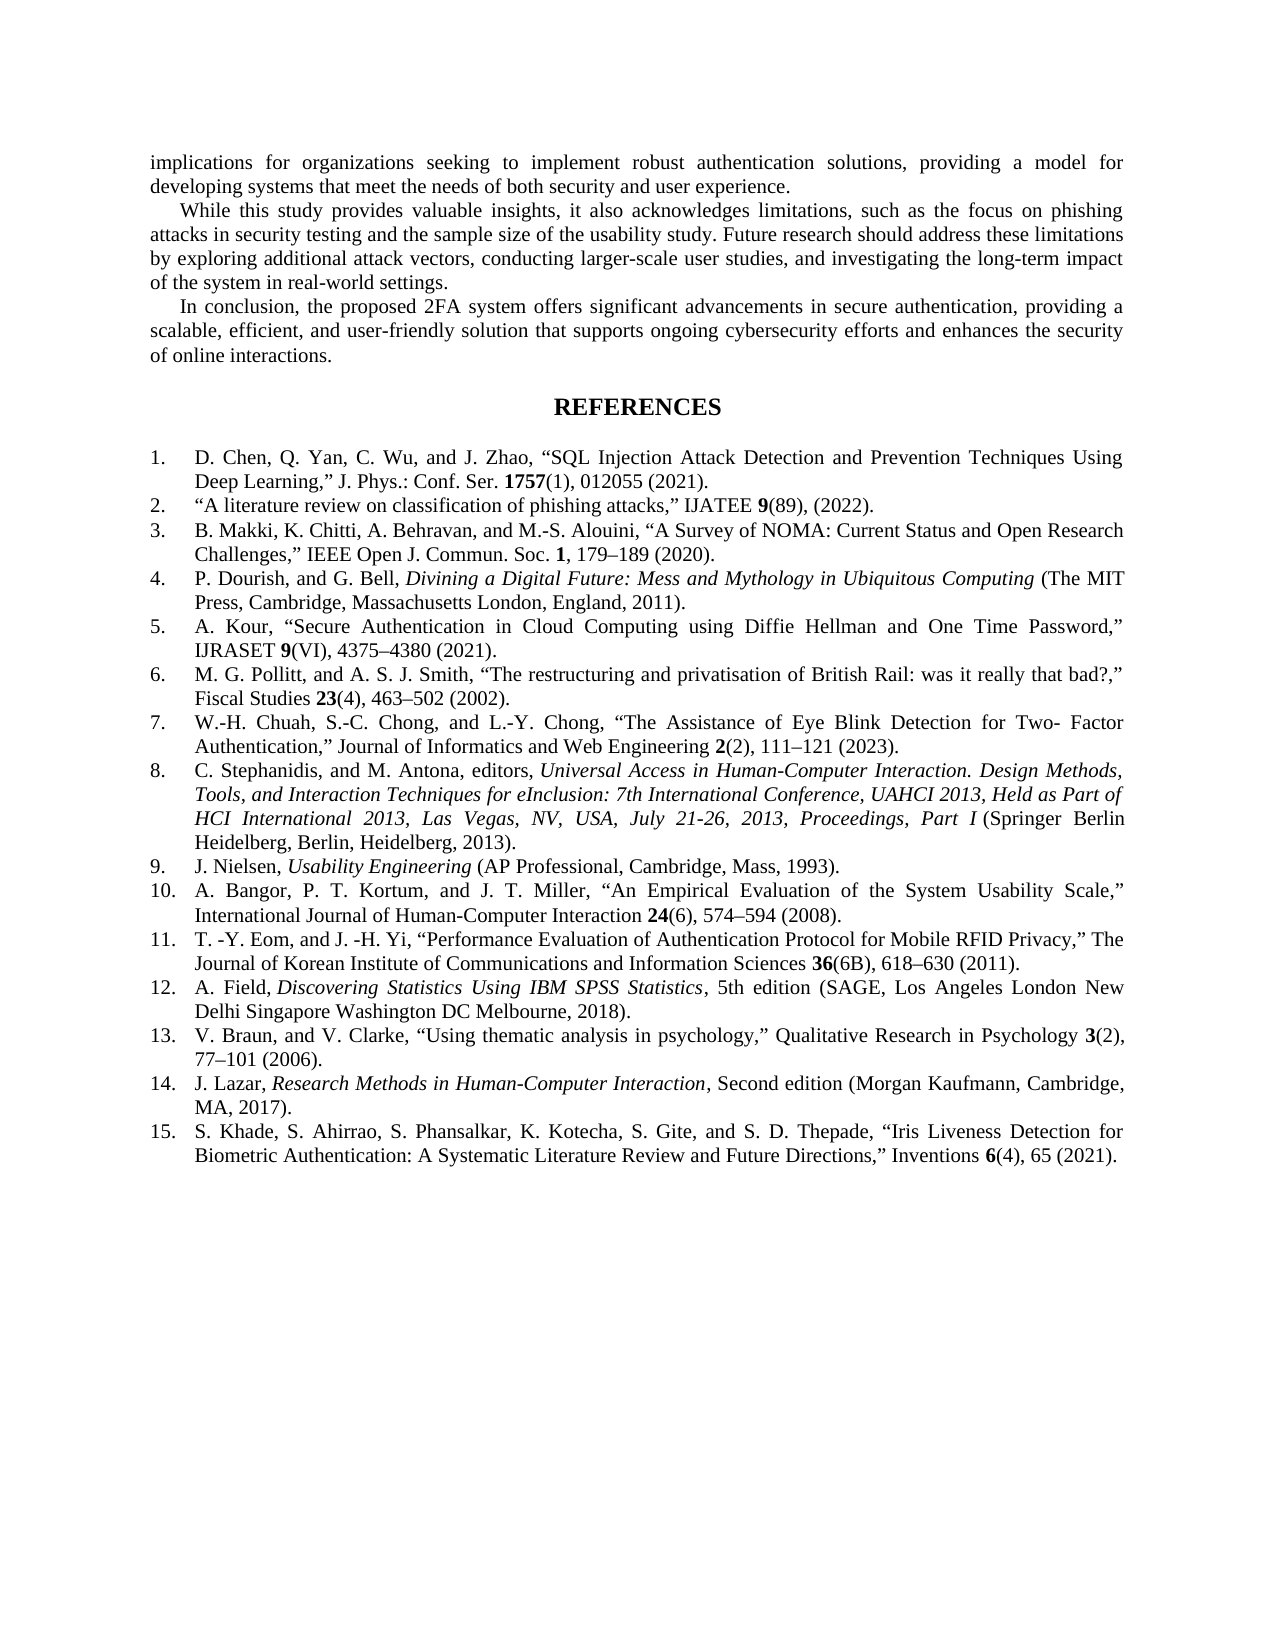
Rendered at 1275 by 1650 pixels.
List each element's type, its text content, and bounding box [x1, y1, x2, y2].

text C. Stephanidis, and M. Antona, editors, Universal Access in Human-Computer Interaction. Design Methods, Tools, and Interaction Techniques for eInclusion: 7th International Conference, UAHCI 2013, Held as Part of HCI International 2013, Las Vegas, NV, USA, July 21-26, 2013, Proceedings, Part I (Springer Berlin Heidelberg, Berlin, Heidelberg, 2013). [150, 758, 1125, 854]
text In conclusion, the proposed 2FA system offers significant advancements in secure authentication, providing a scalable, efficient, and user-friendly solution that supports ongoing cybersecurity efforts and enhances the security of online interactions. [150, 294, 1125, 367]
text J. Nielsen, Usability Engineering (AP Professional, Cambridge, Mass, 1993). [150, 854, 1125, 878]
text B. Makki, K. Chitti, A. Behravan, and M.-S. Alouini, “A Survey of NOMA: Current Status and Open Research Challenges,” IEEE Open J. Commun. Soc. 1, 179–189 (2020). [150, 517, 1125, 566]
text M. G. Pollitt, and A. S. J. Smith, “The restructuring and privatisation of British Rail: was it really that bad?,” Fiscal Studies 23(4), 463–502 (2002). [150, 662, 1125, 710]
text J. Lazar, Research Methods in Human-Computer Interaction, Second edition (Morgan Kaufmann, Cambridge, MA, 2017). [150, 1071, 1125, 1119]
text “A literature review on classification of phishing attacks,” IJATEE 9(89), (2022). [150, 493, 1125, 517]
text A. Kour, “Secure Authentication in Cloud Computing using Diffie Hellman and One Time Password,” IJRASET 9(VI), 4375–4380 (2021). [150, 614, 1125, 662]
subtitle References [150, 392, 1125, 420]
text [150, 150, 1125, 198]
text P. Dourish, and G. Bell, Divining a Digital Future: Mess and Mythology in Ubiquitous Computing (The MIT Press, Cambridge, Massachusetts London, England, 2011). [150, 566, 1125, 614]
text W.-H. Chuah, S.-C. Chong, and L.-Y. Chong, “The Assistance of Eye Blink Detection for Two- Factor Authentication,” Journal of Informatics and Web Engineering 2(2), 111–121 (2023). [150, 710, 1125, 758]
text V. Braun, and V. Clarke, “Using thematic analysis in psychology,” Qualitative Research in Psychology 3(2), 77–101 (2006). [150, 1023, 1125, 1071]
text While this study provides valuable insights, it also acknowledges limitations, such as the focus on phishing attacks in security testing and the sample size of the usability study. Future research should address these limitations by exploring additional attack vectors, conducting larger-scale user studies, and investigating the long-term impact of the system in real-world settings. [150, 198, 1125, 294]
text T. -Y. Eom, and J. -H. Yi, “Performance Evaluation of Authentication Protocol for Mobile RFID Privacy,” The Journal of Korean Institute of Communications and Information Sciences 36(6B), 618–630 (2011). [150, 927, 1125, 975]
text A. Bangor, P. T. Kortum, and J. T. Miller, “An Empirical Evaluation of the System Usability Scale,” International Journal of Human-Computer Interaction 24(6), 574–594 (2008). [150, 878, 1125, 927]
text A. Field, Discovering Statistics Using IBM SPSS Statistics, 5th edition (SAGE, Los Angeles London New Delhi Singapore Washington DC Melbourne, 2018). [150, 975, 1125, 1023]
text D. Chen, Q. Yan, C. Wu, and J. Zhao, “SQL Injection Attack Detection and Prevention Techniques Using Deep Learning,” J. Phys.: Conf. Ser. 1757(1), 012055 (2021). [150, 445, 1125, 493]
text S. Khade, S. Ahirrao, S. Phansalkar, K. Kotecha, S. Gite, and S. D. Thepade, “Iris Liveness Detection for Biometric Authentication: A Systematic Literature Review and Future Directions,” Inventions 6(4), 65 (2021). [150, 1119, 1125, 1167]
